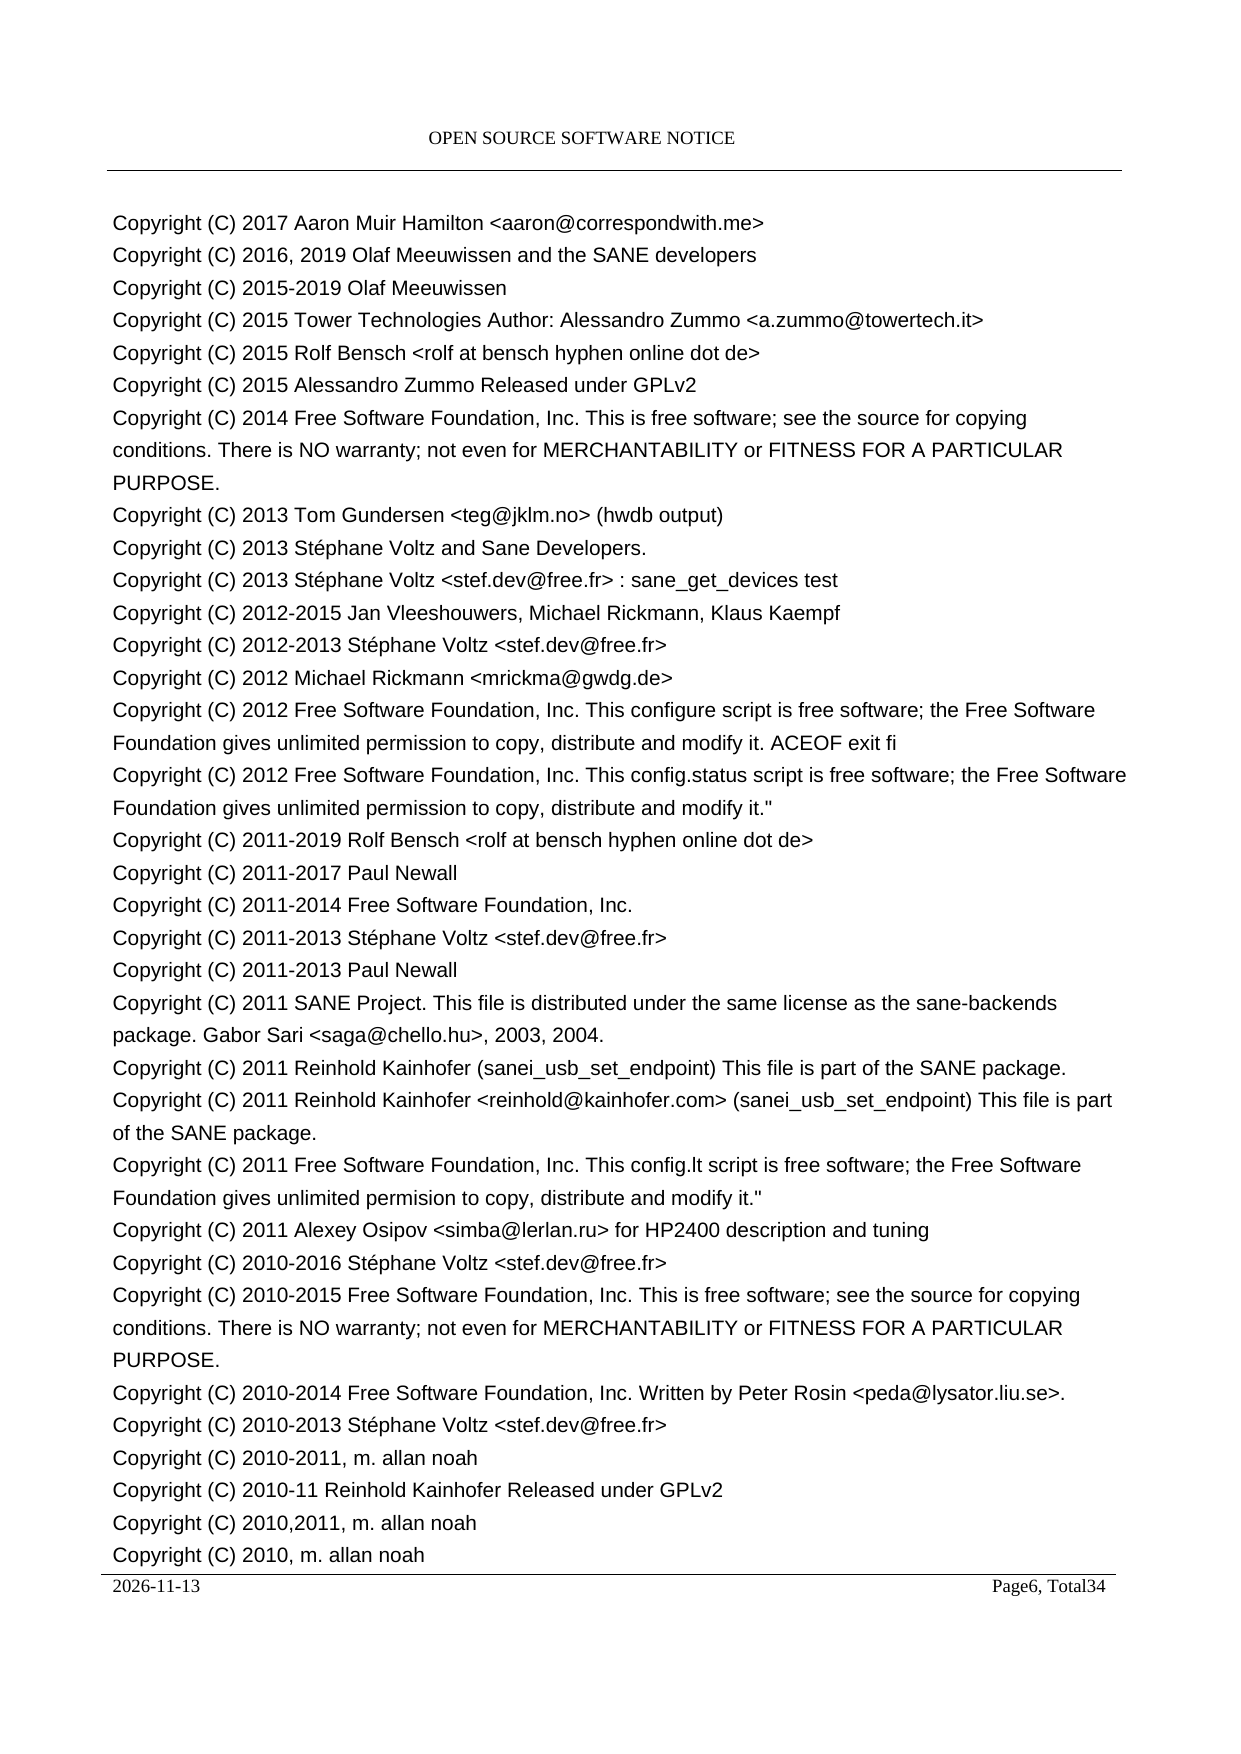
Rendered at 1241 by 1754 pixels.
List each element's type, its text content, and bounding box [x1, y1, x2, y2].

text Copyright (C) 2010-2013 Stéphane Voltz <stef.dev@free.fr> [112, 1409, 1128, 1441]
text Copyright (C) 2010-2015 Free Software Foundation, Inc. This is free software; see the source for copying conditions. There is NO warranty; not even for MERCHANTABILITY or FITNESS FOR A PARTICULAR PURPOSE. [112, 1279, 1128, 1376]
text Copyright (C) 2015 Alessandro Zummo Released under GPLv2 [112, 369, 1128, 401]
text Copyright (C) 2011 Reinhold Kainhofer <reinhold@kainhofer.com> (sanei_usb_set_endpoint) This file is part of the SANE package. [112, 1084, 1128, 1149]
text Copyright (C) 2011 Alexey Osipov <simba@lerlan.ru> for HP2400 description and tuning [112, 1214, 1128, 1246]
text Copyright (C) 2011-2013 Stéphane Voltz <stef.dev@free.fr> [112, 921, 1128, 954]
text Copyright (C) 2010-2011, m. allan noah [112, 1441, 1128, 1474]
text Copyright (C) 2013 Stéphane Voltz <stef.dev@free.fr> : sane_get_devices test [112, 564, 1128, 596]
text Copyright (C) 2017 Aaron Muir Hamilton <aaron@correspondwith.me> [112, 206, 1128, 239]
text Copyright (C) 2012-2015 Jan Vleeshouwers, Michael Rickmann, Klaus Kaempf [112, 596, 1128, 629]
text Copyright (C) 2013 Tom Gundersen <teg@jklm.no> (hwdb output) [112, 499, 1128, 531]
text Copyright (C) 2010-11 Reinhold Kainhofer Released under GPLv2 [112, 1474, 1128, 1506]
text Copyright (C) 2013 Stéphane Voltz and Sane Developers. [112, 531, 1128, 564]
text Copyright (C) 2012-2013 Stéphane Voltz <stef.dev@free.fr> [112, 629, 1128, 661]
text Copyright (C) 2010,2011, m. allan noah [112, 1506, 1128, 1539]
text Copyright (C) 2011-2019 Rolf Bensch <rolf at bensch hyphen online dot de> [112, 824, 1128, 856]
text Copyright (C) 2010, m. allan noah [112, 1539, 1128, 1571]
text Copyright (C) 2011-2017 Paul Newall [112, 856, 1128, 889]
text Copyright (C) 2010-2016 Stéphane Voltz <stef.dev@free.fr> [112, 1246, 1128, 1279]
text Copyright (C) 2016, 2019 Olaf Meeuwissen and the SANE developers [112, 239, 1128, 271]
text Copyright (C) 2015-2019 Olaf Meeuwissen [112, 271, 1128, 304]
text Copyright (C) 2015 Rolf Bensch <rolf at bensch hyphen online dot de> [112, 336, 1128, 369]
text Copyright (C) 2010-2014 Free Software Foundation, Inc. Written by Peter Rosin <peda@lysator.liu.se>. [112, 1376, 1128, 1409]
text Copyright (C) 2012 Michael Rickmann <mrickma@gwdg.de> [112, 661, 1128, 694]
text Copyright (C) 2014 Free Software Foundation, Inc. This is free software; see the source for copying conditions. There is NO warranty; not even for MERCHANTABILITY or FITNESS FOR A PARTICULAR PURPOSE. [112, 401, 1128, 499]
text Copyright (C) 2011 SANE Project. This file is distributed under the same license as the sane-backends package. Gabor Sari <saga@chello.hu>, 2003, 2004. [112, 986, 1128, 1051]
text Copyright (C) 2011 Reinhold Kainhofer (sanei_usb_set_endpoint) This file is part of the SANE package. [112, 1051, 1128, 1084]
text Copyright (C) 2012 Free Software Foundation, Inc. This config.status script is free software; the Free Software Foundation gives unlimited permission to copy, distribute and modify it." [112, 759, 1128, 824]
text Copyright (C) 2011-2014 Free Software Foundation, Inc. [112, 889, 1128, 921]
text Copyright (C) 2015 Tower Technologies Author: Alessandro Zummo <a.zummo@towertech.it> [112, 304, 1128, 336]
text Copyright (C) 2011-2013 Paul Newall [112, 954, 1128, 986]
text Copyright (C) 2012 Free Software Foundation, Inc. This configure script is free software; the Free Software Foundation gives unlimited permission to copy, distribute and modify it. ACEOF exit fi [112, 694, 1128, 759]
text Copyright (C) 2011 Free Software Foundation, Inc. This config.lt script is free software; the Free Software Foundation gives unlimited permision to copy, distribute and modify it." [112, 1149, 1128, 1214]
